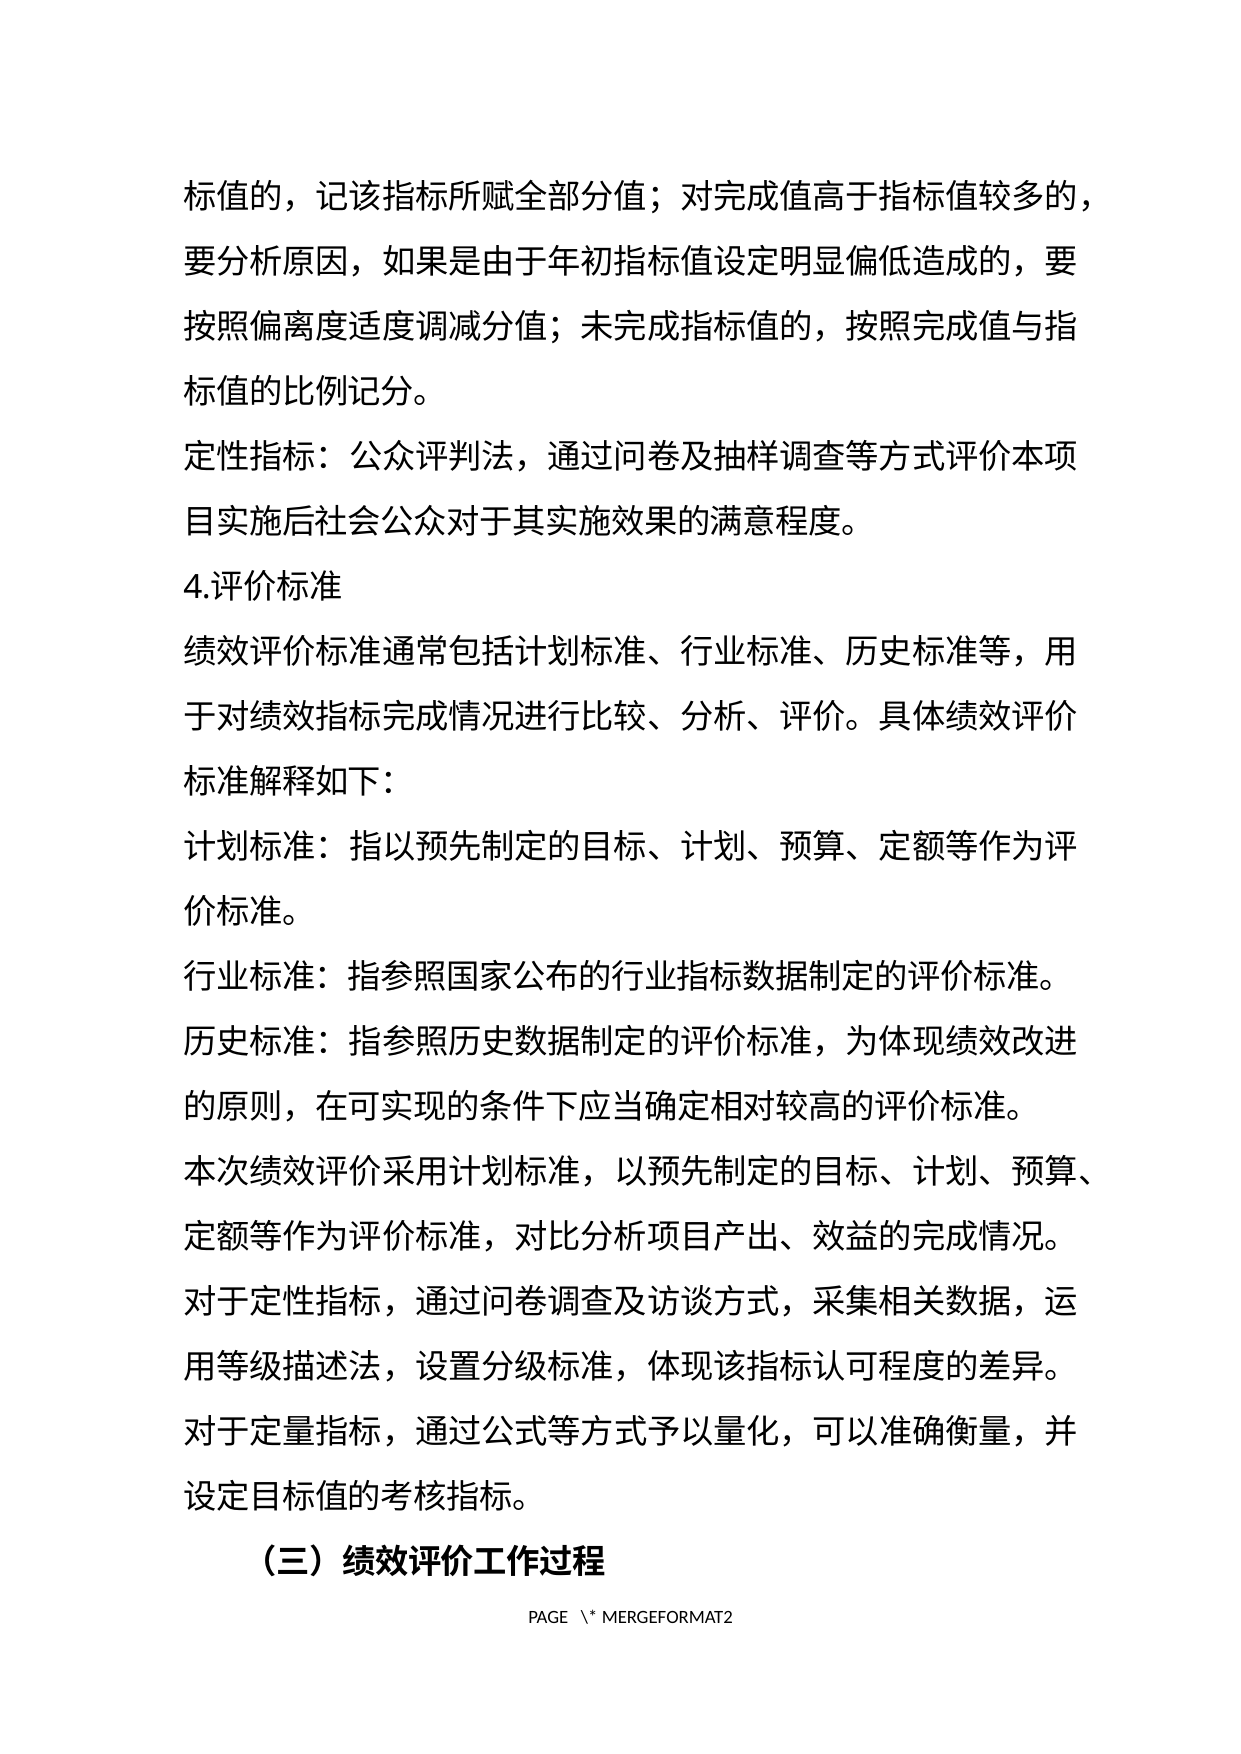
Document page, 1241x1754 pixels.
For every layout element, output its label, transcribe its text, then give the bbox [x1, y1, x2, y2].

text （三）绩效评价工作过程 [183, 1527, 1078, 1592]
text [183, 162, 1078, 1527]
